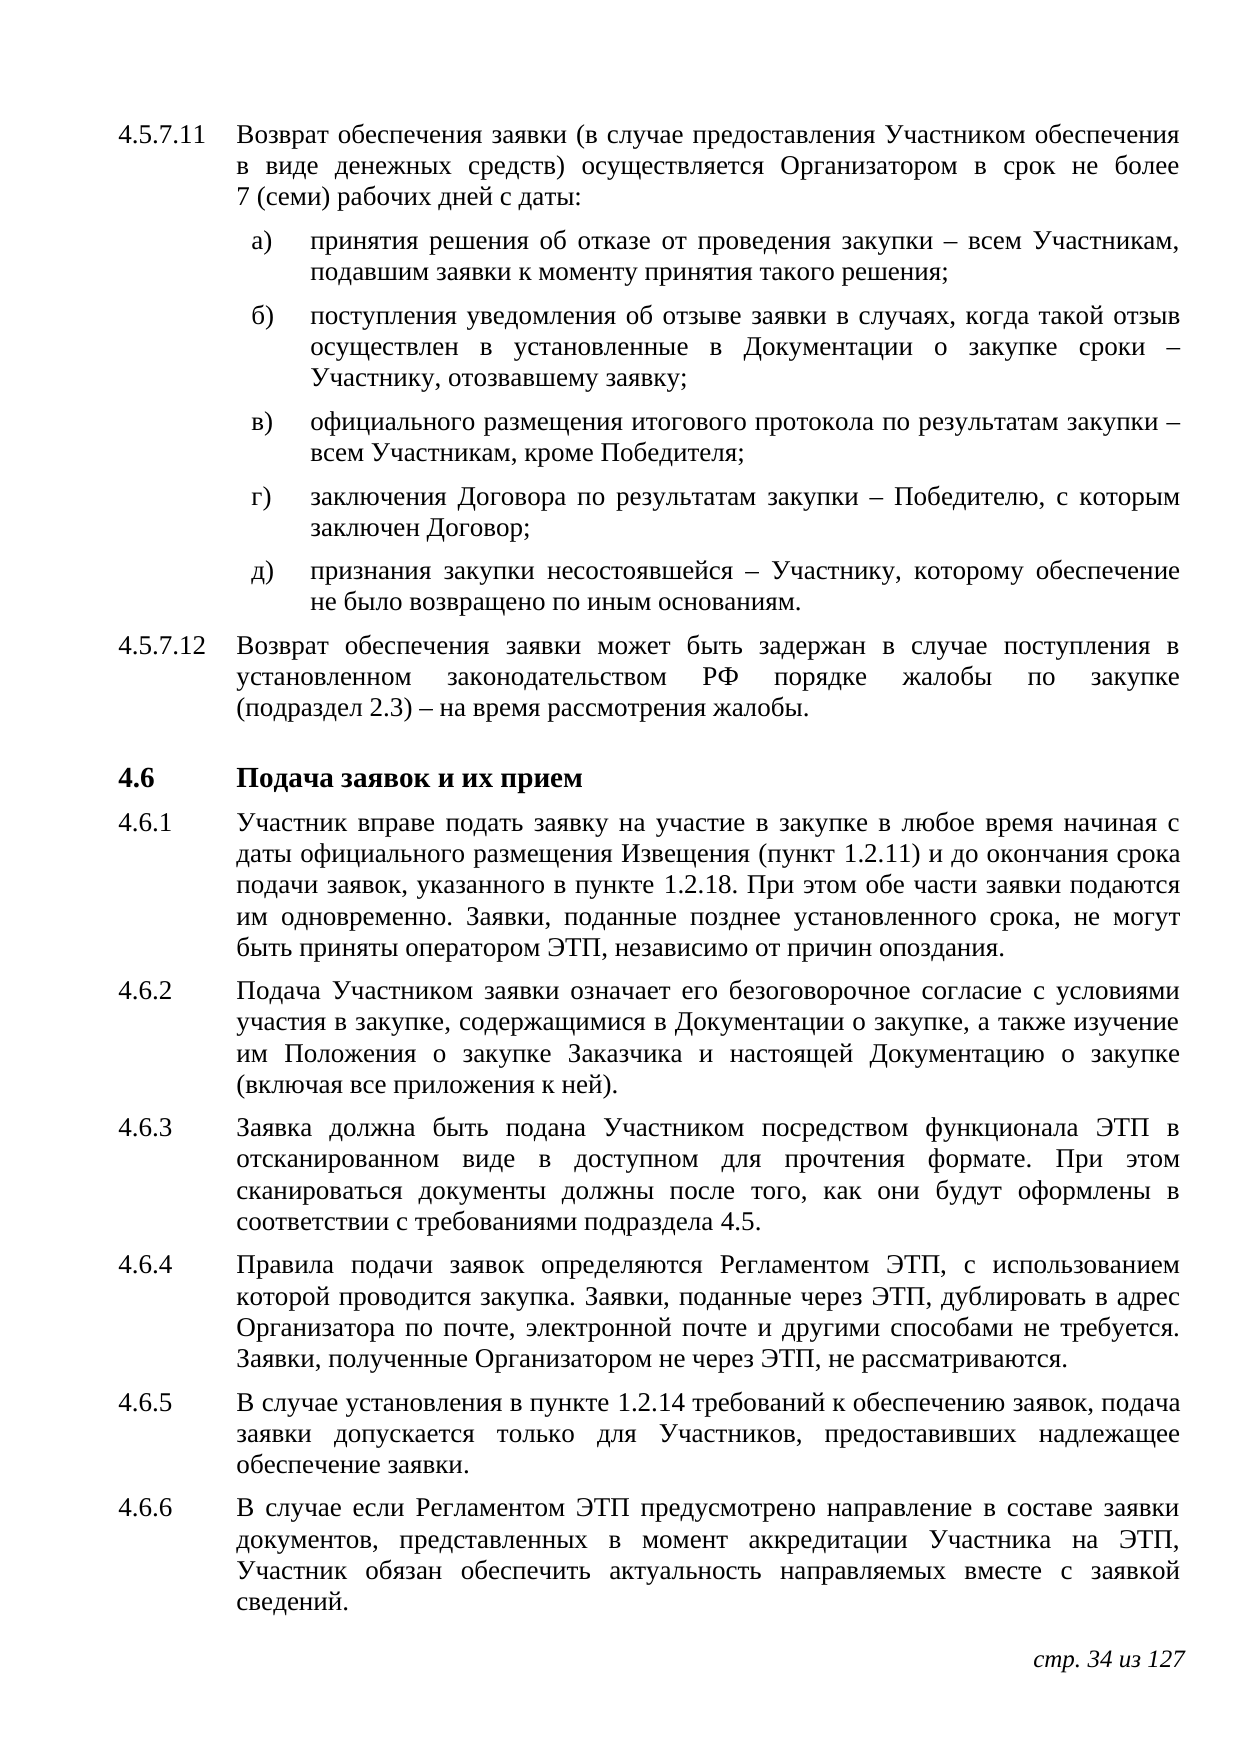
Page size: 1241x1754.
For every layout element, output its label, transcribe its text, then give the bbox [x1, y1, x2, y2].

text Возврат обеспечения заявки может быть задержан в случае поступления в установленном законодательством РФ порядке жалобы по закупке (подраздел 2.3) – на время рассмотрения жалобы. [118, 629, 1181, 723]
text заключения Договора по результатам закупки – Победителю, с которым заключен Договор; [251, 479, 1181, 542]
text Правила подачи заявок определяются Регламентом ЭТП, с использованием которой проводится закупка. Заявки, поданные через ЭТП, дублировать в адрес Организатора по почте, электронной почте и другими способами не требуется. Заявки, полученные Организатором не через ЭТП, не рассматриваются. [118, 1248, 1181, 1373]
text Участник вправе подать заявку на участие в закупке в любое время начиная с даты официального размещения Извещения (пункт 1.2.11) и до окончания срока подачи заявок, указанного в пункте 1.2.18. При этом обе части заявки подаются им одновременно. Заявки, поданные позднее установленного срока, не могут быть приняты оператором ЭТП, независимо от причин опоздания. [118, 806, 1181, 962]
subtitle Подача заявок и их прием [118, 760, 1181, 794]
text В случае установления в пункте 1.2.14 требований к обеспечению заявок, подача заявки допускается только для Участников, предоставивших надлежащее обеспечение заявки. [118, 1386, 1181, 1479]
text В случае если Регламентом ЭТП предусмотрено направление в составе заявки документов, представленных в момент аккредитации Участника на ЭТП, Участник обязан обеспечить актуальность направляемых вместе с заявкой сведений. [118, 1492, 1181, 1616]
text принятия решения об отказе от проведения закупки – всем Участникам, подавшим заявки к моменту принятия такого решения; [251, 224, 1181, 286]
text признания закупки несостоявшейся – Участнику, которому обеспечение не было возвращено по иным основаниям. [251, 554, 1181, 617]
text официального размещения итогового протокола по результатам закупки – всем Участникам, кроме Победителя; [251, 405, 1181, 467]
text Заявка должна быть подана Участником посредством функционала ЭТП в отсканированном виде в доступном для прочтения формате. При этом сканироваться документы должны после того, как они будут оформлены в соответствии с требованиями подраздела 4.5. [118, 1111, 1181, 1236]
text поступления уведомления об отзыве заявки в случаях, когда такой отзыв осуществлен в установленные в Документации о закупке сроки – Участнику, отозвавшему заявку; [251, 299, 1181, 392]
text Возврат обеспечения заявки (в случае предоставления Участником обеспечения в виде денежных средств) осуществляется Организатором в срок не более 7 (семи) рабочих дней с даты: [118, 118, 1181, 212]
text Подача Участником заявки означает его безоговорочное согласие с условиями участия в закупке, содержащимися в Документации о закупке, а также изучение им Положения о закупке Заказчика и настоящей Документацию о закупке (включая все приложения к ней). [118, 974, 1181, 1099]
